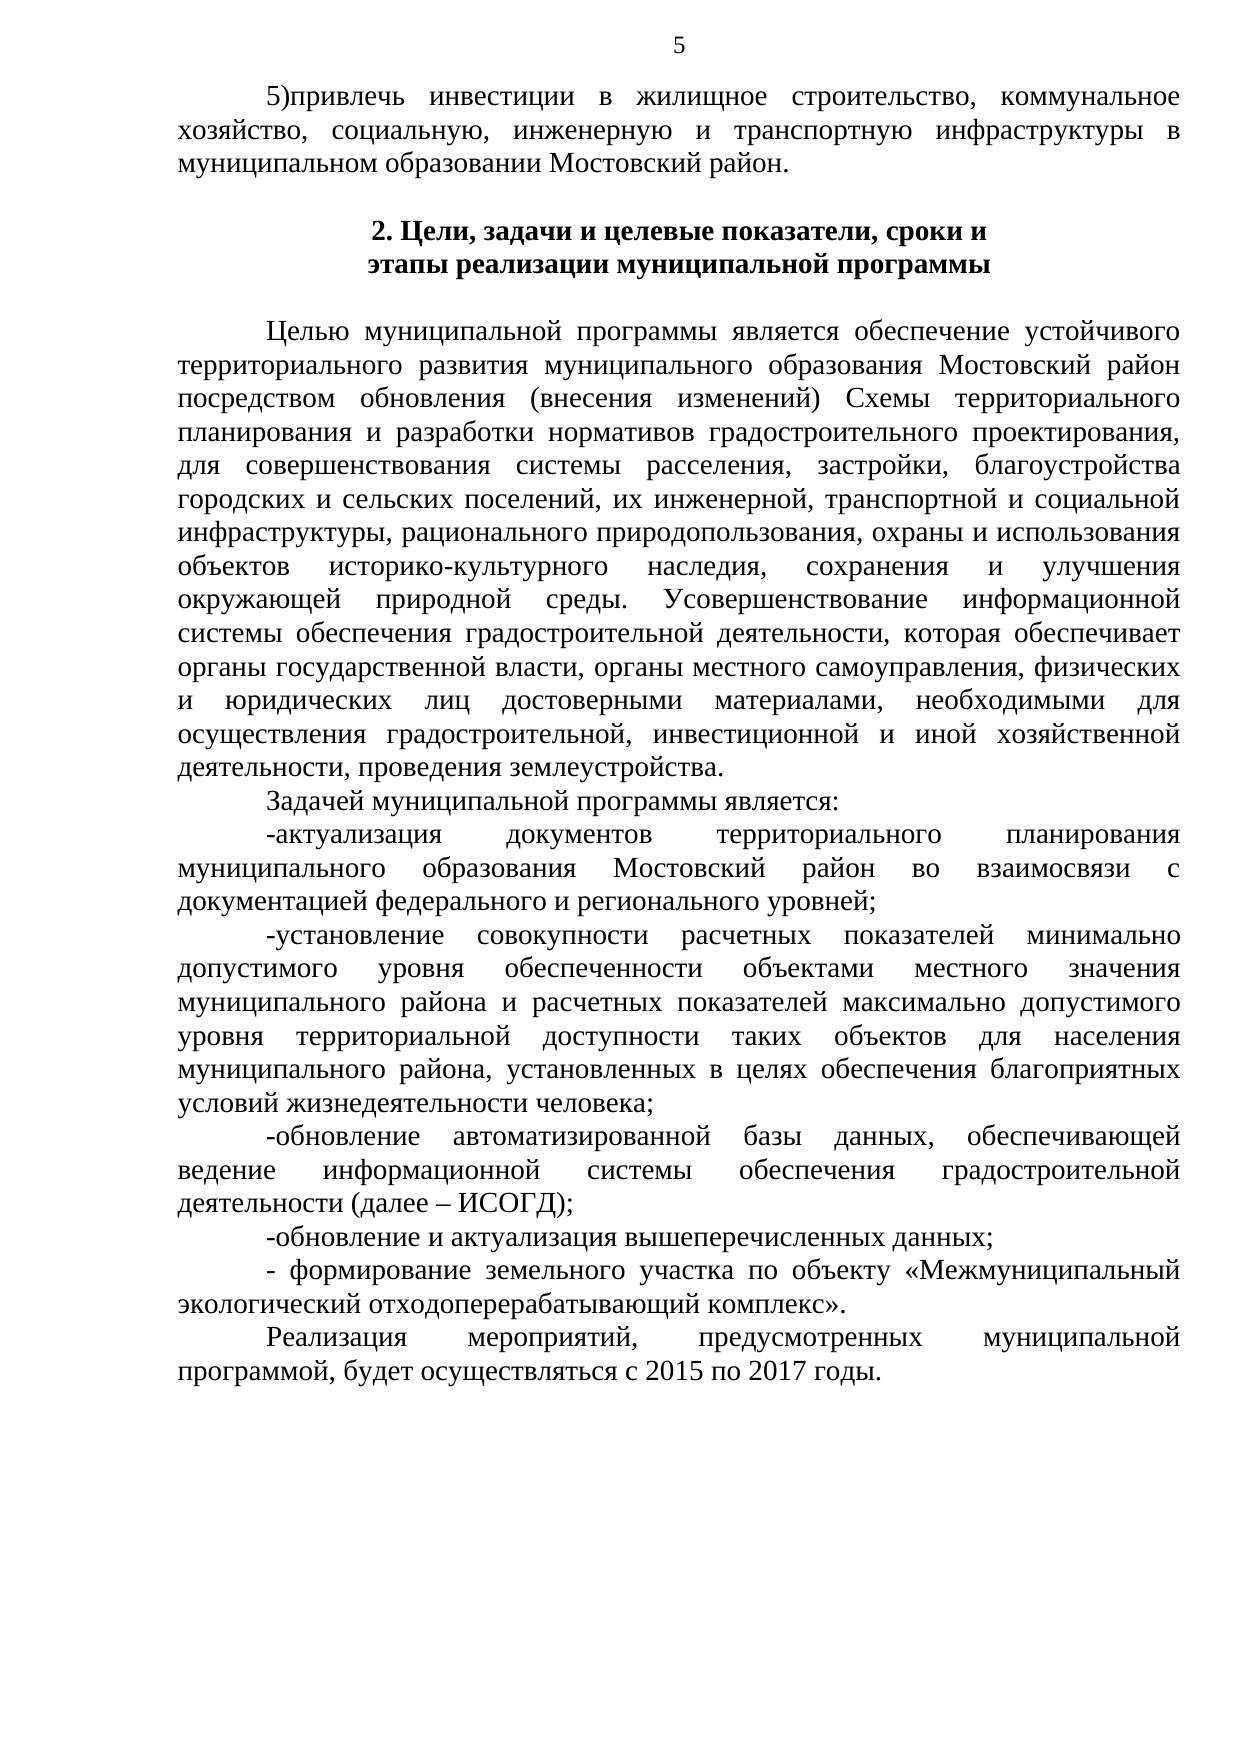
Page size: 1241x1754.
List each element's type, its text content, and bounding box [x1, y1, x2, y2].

text - формирование земельного участка по объекту «Межмуниципальный экологический отходоперерабатывающий комплекс». [177, 1252, 1181, 1319]
text 2. Цели, задачи и целевые показатели, сроки и [177, 213, 1181, 246]
text Задачей муниципальной программы является: [177, 783, 1181, 816]
text -обновление автоматизированной базы данных, обеспечивающей ведение информационной системы обеспечения градостроительной деятельности (далее – ИСОГД); [177, 1118, 1181, 1219]
text 5)привлечь инвестиции в жилищное строительство, коммунальное хозяйство, социальную, инженерную и транспортную инфраструктуры в муниципальном образовании Мостовский район. [177, 78, 1181, 179]
text -актуализация документов территориального планирования муниципального образования Мостовский район во взаимосвязи с документацией федерального и регионального уровней; [177, 816, 1181, 917]
text этапы реализации муниципальной программы [177, 246, 1181, 280]
text Реализация мероприятий, предусмотренных муниципальной программой, будет осуществляться с 2015 по 2017 годы. [177, 1319, 1181, 1387]
text -установление совокупности расчетных показателей минимально допустимого уровня обеспеченности объектами местного значения муниципального района и расчетных показателей максимально допустимого уровня территориальной доступности таких объектов для населения муниципального района, установленных в целях обеспечения благоприятных условий жизнедеятельности человека; [177, 917, 1181, 1118]
text -обновление и актуализация вышеперечисленных данных; [177, 1219, 1181, 1252]
text Целью муниципальной программы является обеспечение устойчивого территориального развития муниципального образования Мостовский район посредством обновления (внесения изменений) Схемы территориального планирования и разработки нормативов градостроительного проектирования, для совершенствования системы расселения, застройки, благоустройства городских и сельских поселений, их инженерной, транспортной и социальной инфраструктуры, рационального природопользования, охраны и использования объектов историко-культурного наследия, сохранения и улучшения окружающей природной среды. Усовершенствование информационной системы обеспечения градостроительной деятельности, которая обеспечивает органы государственной власти, органы местного самоуправления, физических и юридических лиц достоверными материалами, необходимыми для осуществления градостроительной, инвестиционной и иной хозяйственной деятельности, проведения землеустройства. [177, 313, 1181, 783]
